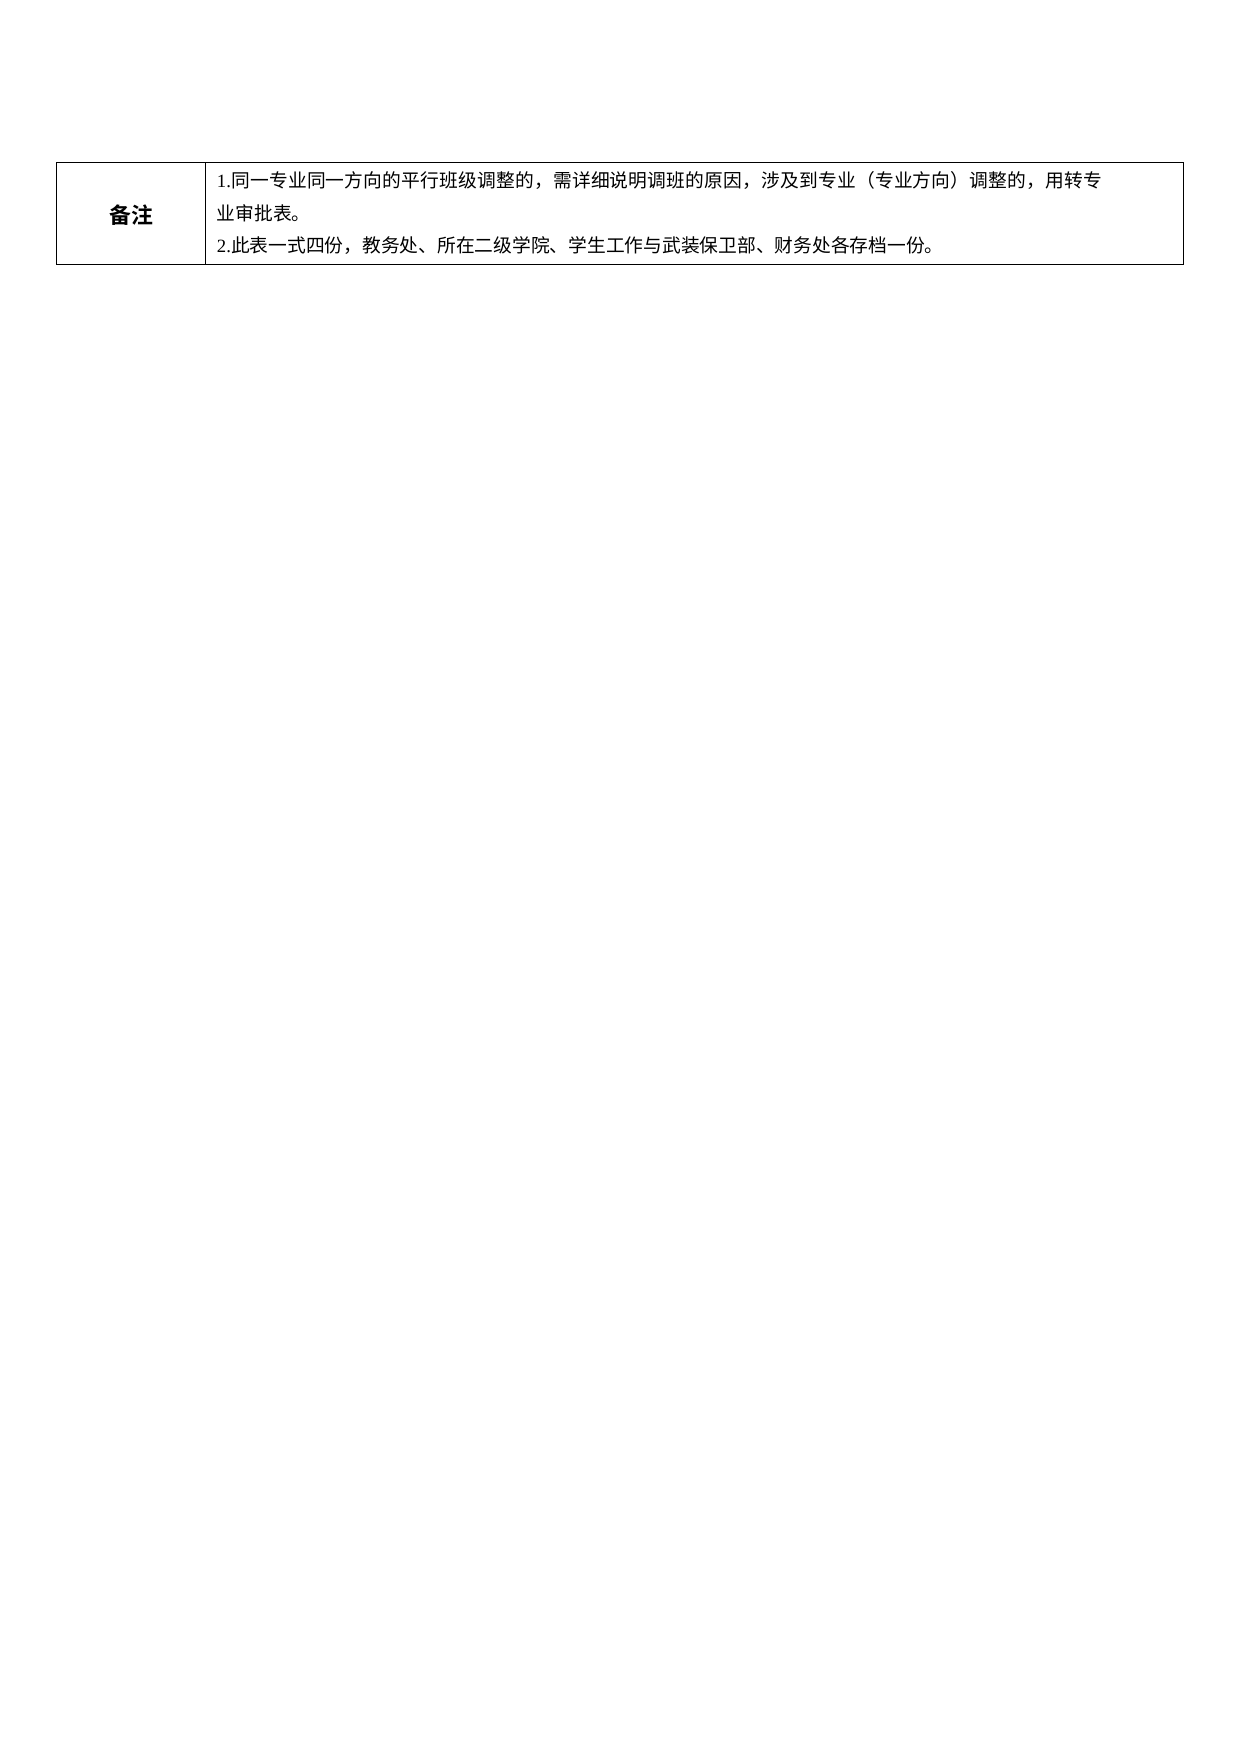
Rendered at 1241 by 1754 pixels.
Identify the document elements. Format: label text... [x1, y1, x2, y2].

table_cell 1.同一专业同一方向的平行班级调整的，需详细说明调班的原因，涉及到专业（专业方向）调整的，用转专业审批表。 2.此表一式四份，教务处、所在二级学院、学生工作与武装保卫部、财务处各存档一份。 [206, 163, 1183, 264]
table_cell 备注 [57, 163, 205, 264]
